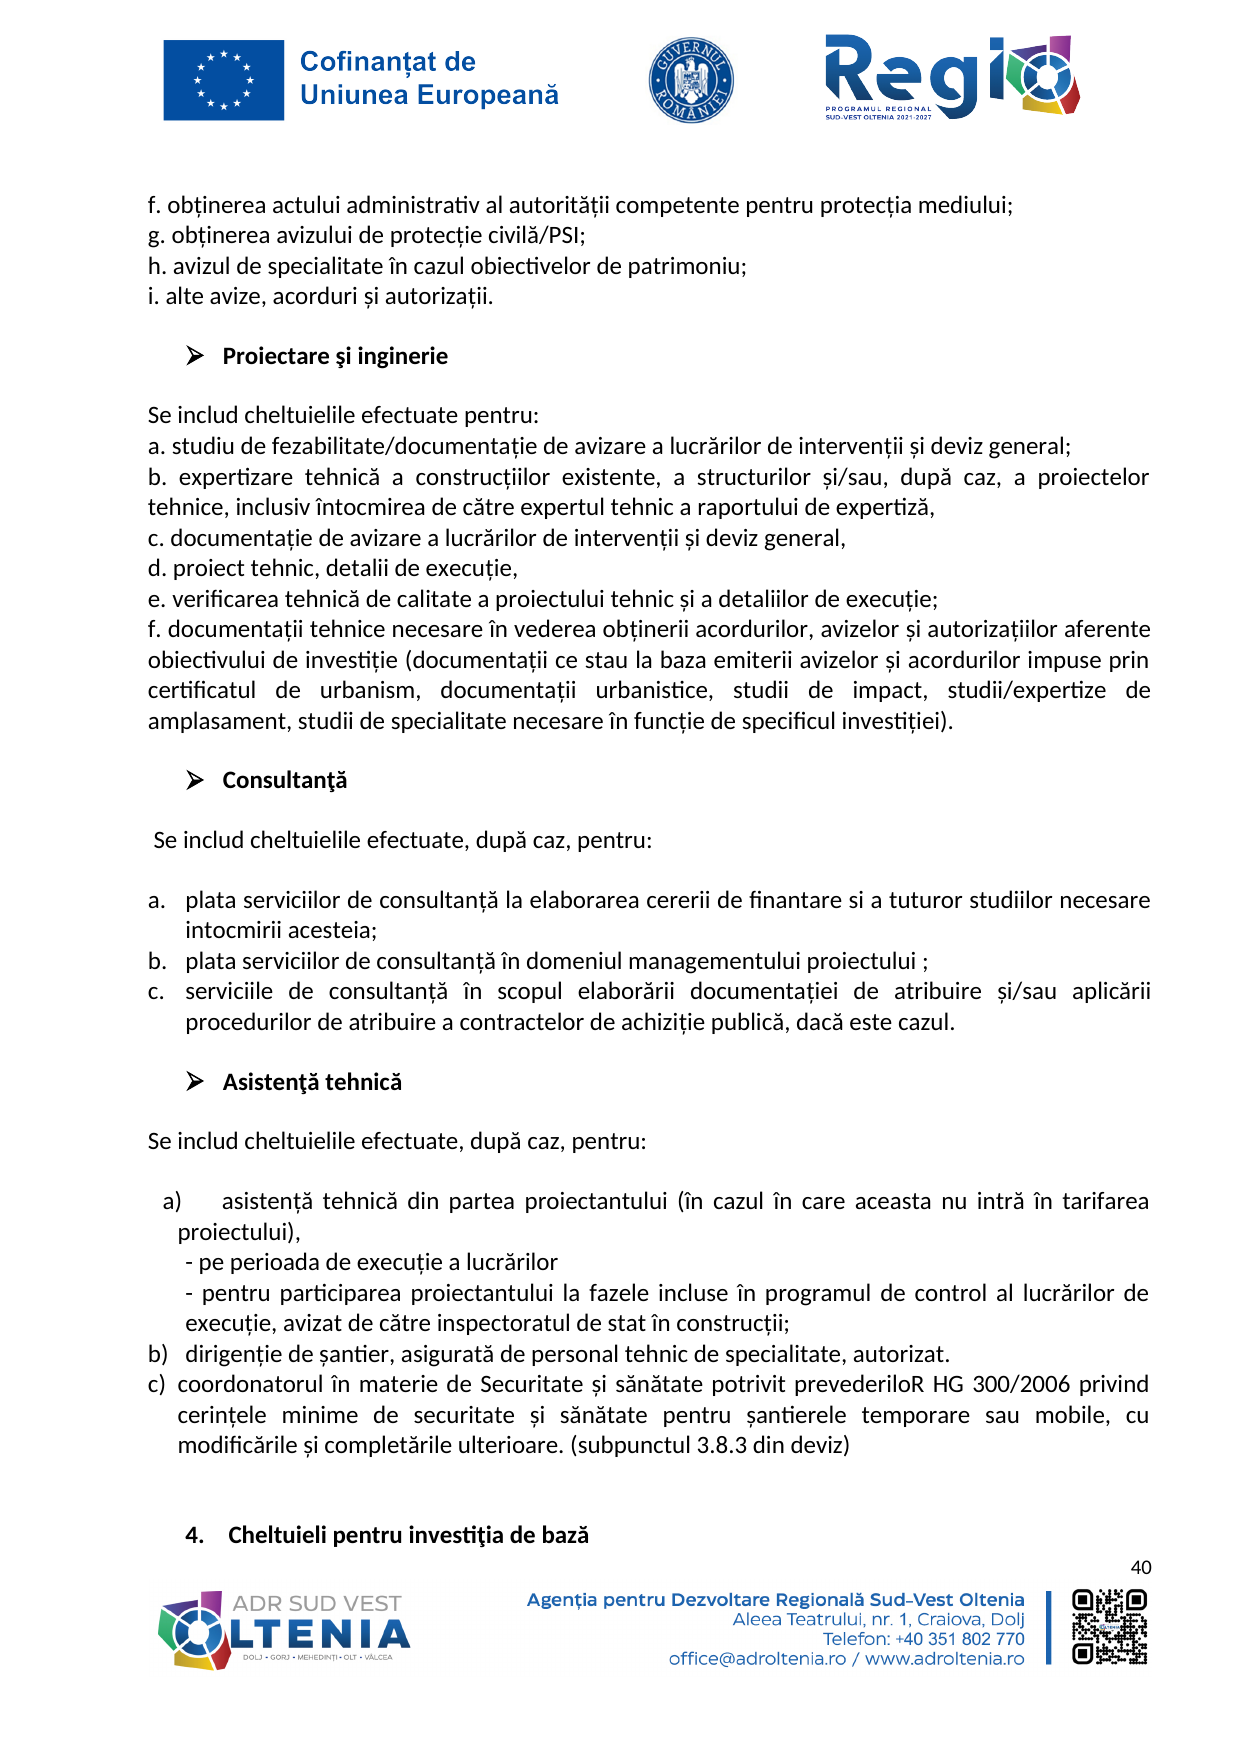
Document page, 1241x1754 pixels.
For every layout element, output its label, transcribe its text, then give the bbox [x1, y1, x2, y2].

text Se includ cheltuielile efectuate pentru: [148, 400, 1152, 430]
text f. documentaţii tehnice necesare în vederea obţinerii acordurilor, avizelor şi autorizaţiilor aferente obiectivului de investiție (documentații ce stau la baza emiterii avizelor și acordurilor impuse prin certificatul de urbanism, documentaţii urbanistice, studii de impact, studii/expertize de amplasament, studii de specialitate necesare în funcție de specificul investiției). [148, 613, 1152, 735]
text f. obţinerea actului administrativ al autorității competente pentru protecția mediului; [148, 189, 1152, 219]
picture [645, 35, 739, 125]
list Asistenţă tehnică [185, 1066, 1152, 1096]
list Proiectare şi inginerie [185, 340, 1152, 371]
list serviciile de consultanţă în scopul elaborării documentaţiei de atribuire şi/sau aplicării procedurilor de atribuire a contractelor de achiziţie publică, dacă este cazul. [148, 976, 1152, 1037]
text Se includ cheltuielile efectuate, după caz, pentru: [148, 1125, 1152, 1156]
text i. alte avize, acorduri şi autorizaţii. [148, 280, 1152, 311]
list coordonatorul în materie de Securitate și sănătate potrivit prevederiloR HG 300/2006 privind cerințele minime de securitate și sănătate pentru șantierele temporare sau mobile, cu modificările și completările ulterioare. (subpunctul 3.8.3 din deviz) [148, 1368, 1152, 1460]
list plata serviciilor de consultanţă în domeniul managementului proiectului ; [148, 945, 1152, 976]
list Consultanţă [185, 764, 1152, 795]
list dirigenție de șantier, asigurată de personal tehnic de specialitate, autorizat. [148, 1338, 1152, 1368]
text Se includ cheltuielile efectuate, după caz, pentru: [148, 824, 1152, 855]
list plata serviciilor de consultanţă la elaborarea cererii de finantare si a tuturor studiilor necesare intocmirii acesteia; [148, 884, 1152, 945]
text g. obţinerea avizului de protecție civilă/PSI; [148, 219, 1152, 250]
text c. documentaţie de avizare a lucrărilor de intervenţii și deviz general, [148, 522, 1152, 552]
text b. expertizare tehnică a construcțiilor existente, a structurilor și/sau, după caz, a proiectelor tehnice, inclusiv întocmirea de către expertul tehnic a raportului de expertiză, [148, 461, 1152, 522]
text e. verificarea tehnică de calitate a proiectului tehnic și a detaliilor de execuție; [148, 583, 1152, 613]
text h. avizul de specialitate în cazul obiectivelor de patrimoniu; [148, 250, 1152, 280]
picture [823, 33, 1082, 122]
text - pe perioada de execuţie a lucrărilor [185, 1246, 1152, 1277]
text d. proiect tehnic, detalii de execuţie, [148, 552, 1152, 583]
text a. studiu de fezabilitate/documentaţie de avizare a lucrărilor de intervenţii şi deviz general; [148, 430, 1152, 461]
list asistenţă tehnică din partea proiectantului (în cazul în care aceasta nu intră în tarifarea proiectului), [162, 1185, 1152, 1246]
list Cheltuieli pentru investiţia de bază [185, 1519, 1152, 1550]
picture [148, 1579, 1152, 1677]
text - pentru participarea proiectantului la fazele incluse în programul de control al lucrărilor de execuție, avizat de către inspectoratul de stat în construcții; [185, 1277, 1152, 1338]
picture [158, 35, 561, 124]
